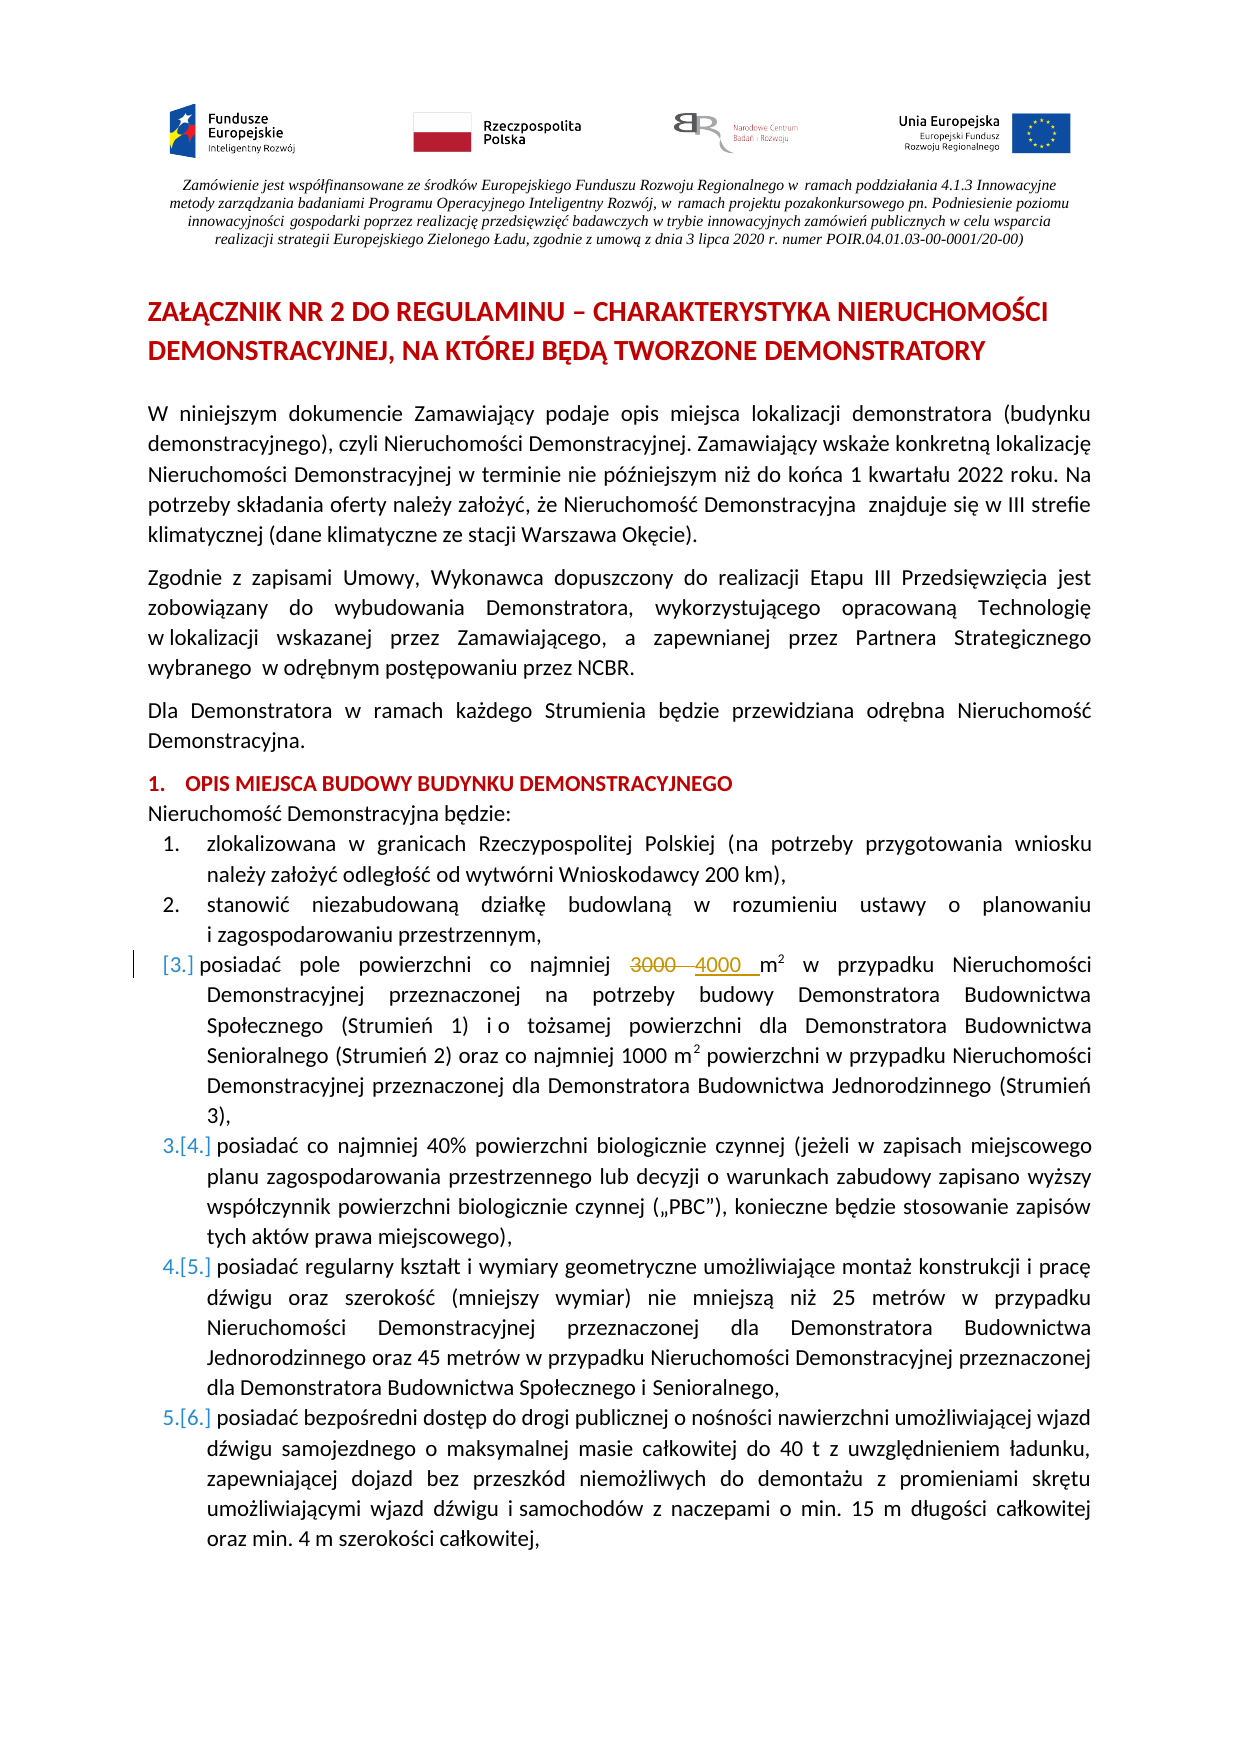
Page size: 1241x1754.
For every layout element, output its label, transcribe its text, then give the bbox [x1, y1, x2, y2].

list posiadać co najmniej 40% powierzchni biologicznie czynnej (jeżeli w zapisach miejscowego planu zagospodarowania przestrzennego lub decyzji o warunkach zabudowy zapisano wyższy współczynnik powierzchni biologicznie czynnej („PBC”), konieczne będzie stosowanie zapisów tych aktów prawa miejscowego), [162, 1132, 1093, 1250]
list posiadać regularny kształt i wymiary geometryczne umożliwiające montaż konstrukcji i pracę dźwigu oraz szerokość (mniejszy wymiar) nie mniejszą niż 25 metrów w przypadku Nieruchomości Demonstracyjnej przeznaczonej dla Demonstratora Budownictwa Jednorodzinnego oraz 45 metrów w przypadku Nieruchomości Demonstracyjnej przeznaczonej dla Demonstratora Budownictwa Społecznego i Senioralnego, [162, 1252, 1093, 1401]
list posiadać pole powierzchni co najmniej m2 w przypadku Nieruchomości Demonstracyjnej przeznaczonej na potrzeby budowy Demonstratora Budownictwa Społecznego (Strumień 1) i o tożsamej powierzchni dla Demonstratora Budownictwa Senioralnego (Strumień 2) oraz co najmniej 1000 m2 powierzchni w przypadku Nieruchomości Demonstracyjnej przeznaczonej dla Demonstratora Budownictwa Jednorodzinnego (Strumień 3), [162, 950, 1093, 1129]
text Nieruchomość Demonstracyjna będzie: [148, 799, 1093, 827]
list stanowić niezabudowaną działkę budowlaną w rozumieniu ustawy o planowaniu i zagospodarowaniu przestrzennym, [162, 890, 1093, 948]
picture [169, 104, 1071, 158]
text OPIS MIEJSCA BUDOWY BUDYNKU DEMONSTRACYJNEGO [148, 769, 1093, 797]
list posiadać bezpośredni dostęp do drogi publicznej o nośności nawierzchni umożliwiającej wjazd dźwigu samojezdnego o maksymalnej masie całkowitej do 40 t z uwzględnieniem ładunku, zapewniającej dojazd bez przeszkód niemożliwych do demontażu z promieniami skrętu umożliwiającymi wjazd dźwigu i samochodów z naczepami o min. 15 m długości całkowitej oraz min. 4 m szerokości całkowitej, [162, 1403, 1093, 1552]
text Zgodnie z zapisami Umowy, Wykonawca dopuszczony do realizacji Etapu III Przedsięwzięcia jest zobowiązany do wybudowania Demonstratora, wykorzystującego opracowaną Technologię w lokalizacji wskazanej przez Zamawiającego, a zapewnianej przez Partnera Strategicznego wybranego w odrębnym postępowaniu przez NCBR. [148, 563, 1093, 682]
text W niniejszym dokumencie Zamawiający podaje opis miejsca lokalizacji demonstratora (budynku demonstracyjnego), czyli Nieruchomości Demonstracyjnej. Zamawiający wskaże konkretną lokalizację Nieruchomości Demonstracyjnej w terminie nie późniejszym niż do końca 1 kwartału 2022 roku. Na potrzeby składania oferty należy założyć, że Nieruchomość Demonstracyjna znajduje się w III strefie klimatycznej (dane klimatyczne ze stacji Warszawa Okęcie). [148, 399, 1093, 548]
list zlokalizowana w granicach Rzeczypospolitej Polskiej (na potrzeby przygotowania wniosku należy założyć odległość od wytwórni Wnioskodawcy 200 km), [162, 829, 1093, 888]
text Dla Demonstratora w ramach każdego Strumienia będzie przewidziana odrębna Nieruchomość Demonstracyjna. [148, 696, 1093, 754]
subtitle ZAŁĄCZNIK NR 2 DO REGULAMINU – CHARAKTERYSTYKA NIERUCHOMOŚCI DEMONSTRACYJNEJ, NA KTÓREJ BĘDĄ TWORZONE DEMONSTRATORY [148, 293, 1093, 367]
